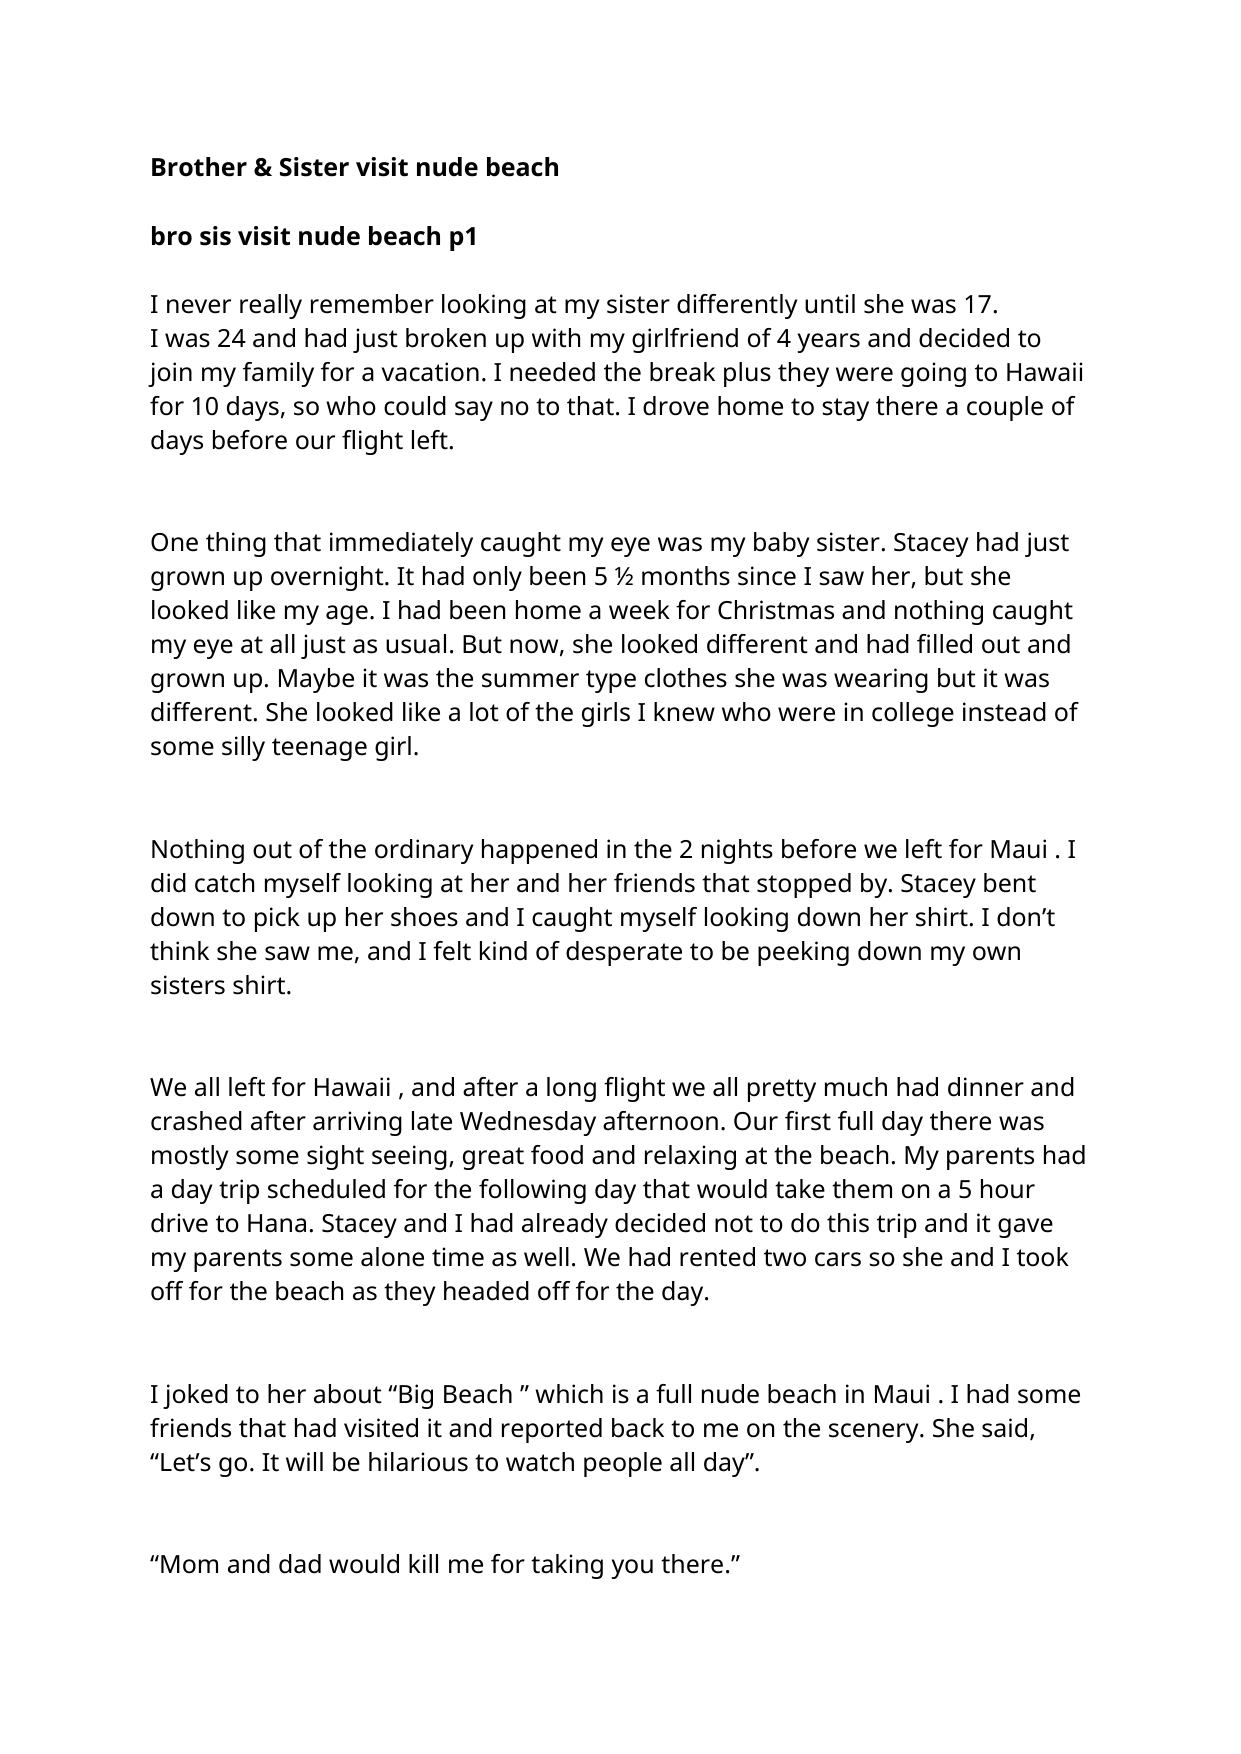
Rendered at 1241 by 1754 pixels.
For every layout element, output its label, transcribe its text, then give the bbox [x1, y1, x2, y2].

text Brother & Sister visit nude beach [150, 150, 1090, 184]
text bro sis visit nude beach p1 [150, 218, 1090, 252]
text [150, 286, 1090, 1581]
